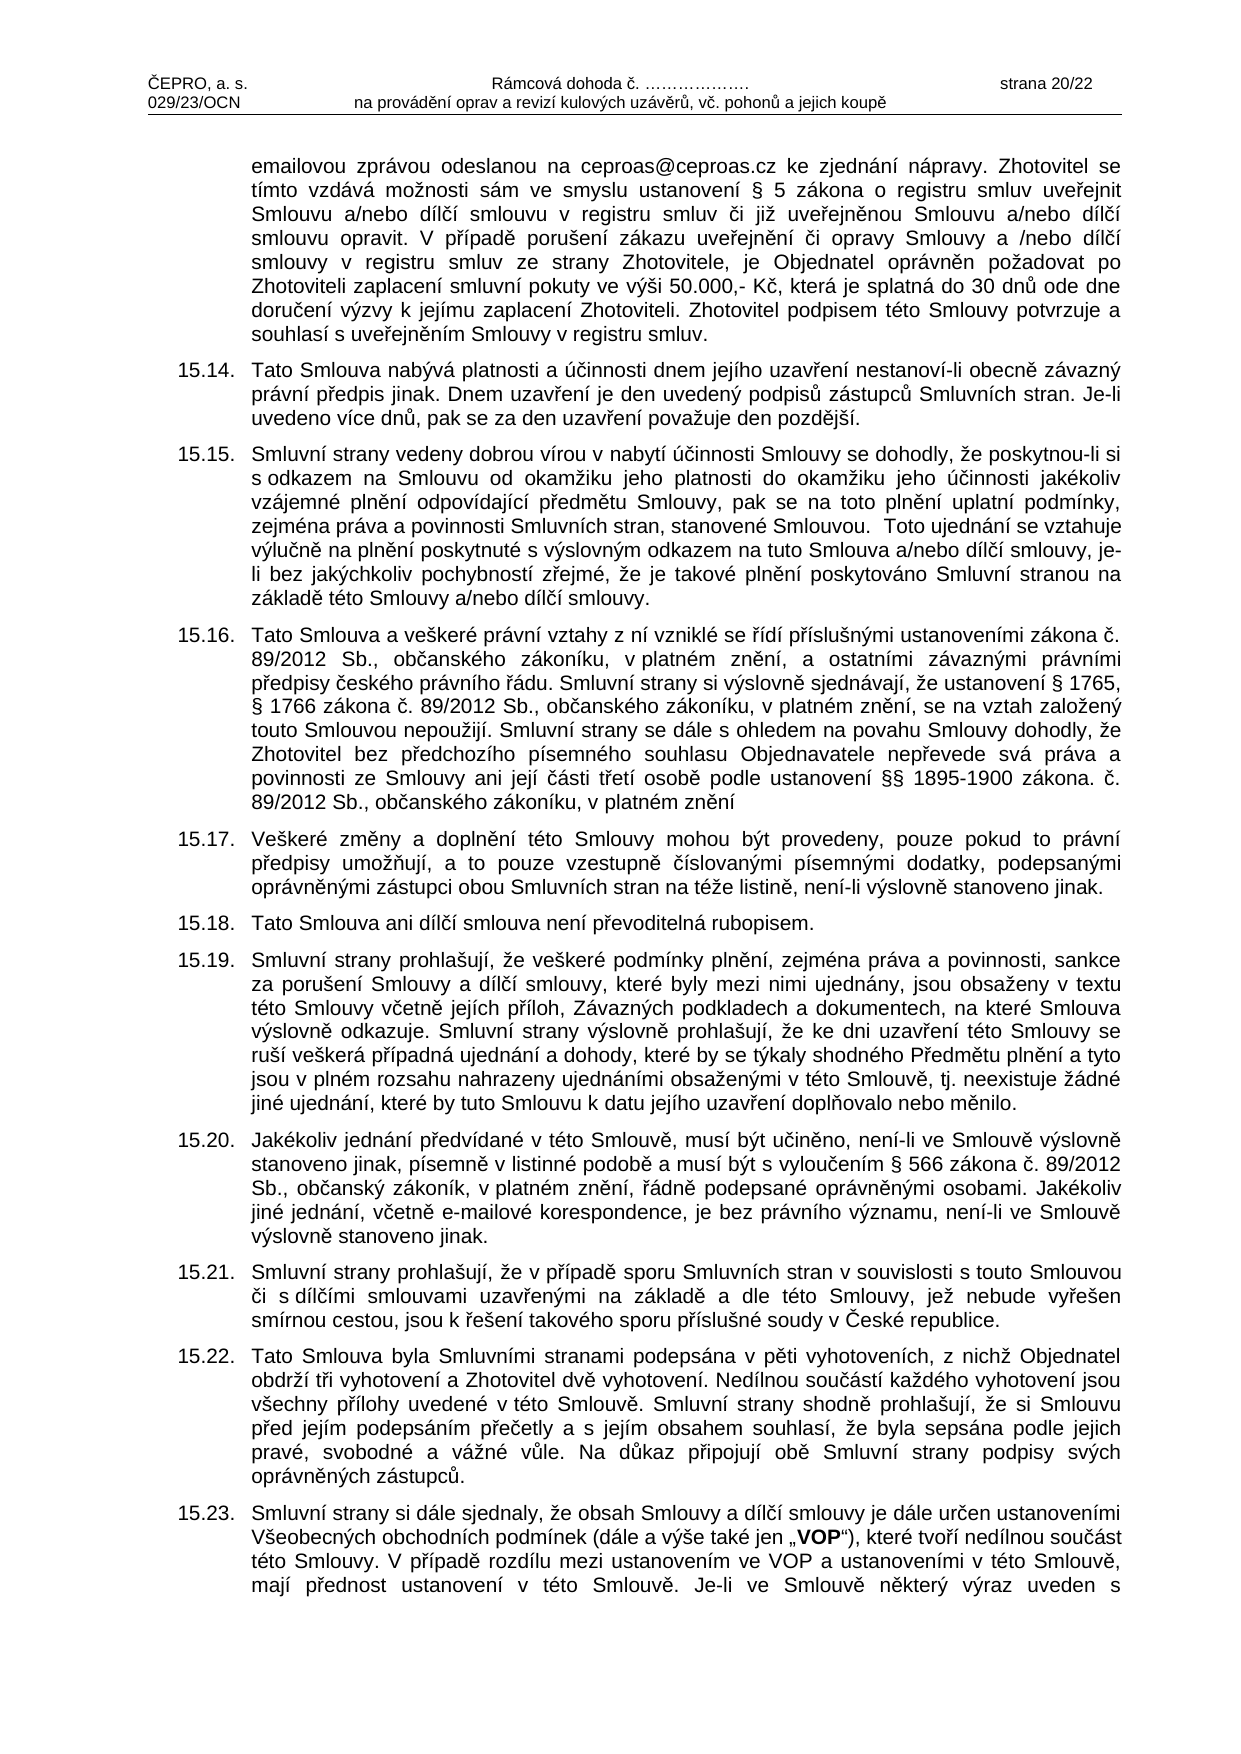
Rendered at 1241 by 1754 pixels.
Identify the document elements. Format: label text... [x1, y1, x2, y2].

list Tato Smlouva byla Smluvními stranami podepsána v pěti vyhotoveních, z nichž Objednatel obdrží tři vyhotovení a Zhotovitel dvě vyhotovení. Nedílnou součástí každého vyhotovení jsou všechny přílohy uvedené v této Smlouvě. Smluvní strany shodně prohlašují, že si Smlouvu před jejím podepsáním přečetly a s jejím obsahem souhlasí, že byla sepsána podle jejich pravé, svobodné a vážné vůle. Na důkaz připojují obě Smluvní strany podpisy svých oprávněných zástupců. [177, 1344, 1122, 1488]
list Tato Smlouva nabývá platnosti a účinnosti dnem jejího uzavření nestanoví-li obecně závazný právní předpis jinak. Dnem uzavření je den uvedený podpisů zástupců Smluvních stran. Je-li uvedeno více dnů, pak se za den uzavření považuje den pozdější. [177, 358, 1122, 430]
list Tato Smlouva a veškeré právní vztahy z ní vzniklé se řídí příslušnými ustanoveními zákona č. 89/2012 Sb., občanského zákoníku, v platném znění, a ostatními závaznými právními předpisy českého právního řádu. Smluvní strany si výslovně sjednávají, že ustanovení § 1765, § 1766 zákona č. 89/2012 Sb., občanského zákoníku, v platném znění, se na vztah založený touto Smlouvou nepoužijí. Smluvní strany se dále s ohledem na povahu Smlouvy dohodly, že Zhotovitel bez předchozího písemného souhlasu Objednavatele nepřevede svá práva a povinnosti ze Smlouvy ani její části třetí osobě podle ustanovení §§ 1895-1900 zákona. č. 89/2012 Sb., občanského zákoníku, v platném znění [177, 622, 1122, 814]
list Smluvní strany prohlašují, že veškeré podmínky plnění, zejména práva a povinnosti, sankce za porušení Smlouvy a dílčí smlouvy, které byly mezi nimi ujednány, jsou obsaženy v textu této Smlouvy včetně jejích příloh, Závazných podkladech a dokumentech, na které Smlouva výslovně odkazuje. Smluvní strany výslovně prohlašují, že ke dni uzavření této Smlouvy se ruší veškerá případná ujednání a dohody, které by se týkaly shodného Předmětu plnění a tyto jsou v plném rozsahu nahrazeny ujednáními obsaženými v této Smlouvě, tj. neexistuje žádné jiné ujednání, které by tuto Smlouvu k datu jejího uzavření doplňovalo nebo měnilo. [177, 947, 1122, 1115]
list Tato Smlouva ani dílčí smlouva není převoditelná rubopisem. [177, 911, 1122, 935]
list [177, 1501, 1122, 1596]
list Veškeré změny a doplnění této Smlouvy mohou být provedeny, pouze pokud to právní předpisy umožňují, a to pouze vzestupně číslovanými písemnými dodatky, podepsanými oprávněnými zástupci obou Smluvních stran na téže listině, není-li výslovně stanoveno jinak. [177, 827, 1122, 898]
list Smluvní strany vedeny dobrou vírou v nabytí účinnosti Smlouvy se dohodly, že poskytnou-li si s odkazem na Smlouvu od okamžiku jeho platnosti do okamžiku jeho účinnosti jakékoliv vzájemné plnění odpovídající předmětu Smlouvy, pak se na toto plnění uplatní podmínky, zejména práva a povinnosti Smluvních stran, stanovené Smlouvou. Toto ujednání se vztahuje výlučně na plnění poskytnuté s výslovným odkazem na tuto Smlouva a/nebo dílčí smlouvy, je-li bez jakýchkoliv pochybností zřejmé, že je takové plnění poskytováno Smluvní stranou na základě této Smlouvy a/nebo dílčí smlouvy. [177, 442, 1122, 610]
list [177, 154, 1122, 345]
list Jakékoliv jednání předvídané v této Smlouvě, musí být učiněno, není-li ve Smlouvě výslovně stanoveno jinak, písemně v listinné podobě a musí být s vyloučením § 566 zákona č. 89/2012 Sb., občanský zákoník, v platném znění, řádně podepsané oprávněnými osobami. Jakékoliv jiné jednání, včetně e-mailové korespondence, je bez právního významu, není-li ve Smlouvě výslovně stanoveno jinak. [177, 1128, 1122, 1247]
list Smluvní strany prohlašují, že v případě sporu Smluvních stran v souvislosti s touto Smlouvou či s dílčími smlouvami uzavřenými na základě a dle této Smlouvy, jež nebude vyřešen smírnou cestou, jsou k řešení takového sporu příslušné soudy v České republice. [177, 1260, 1122, 1332]
